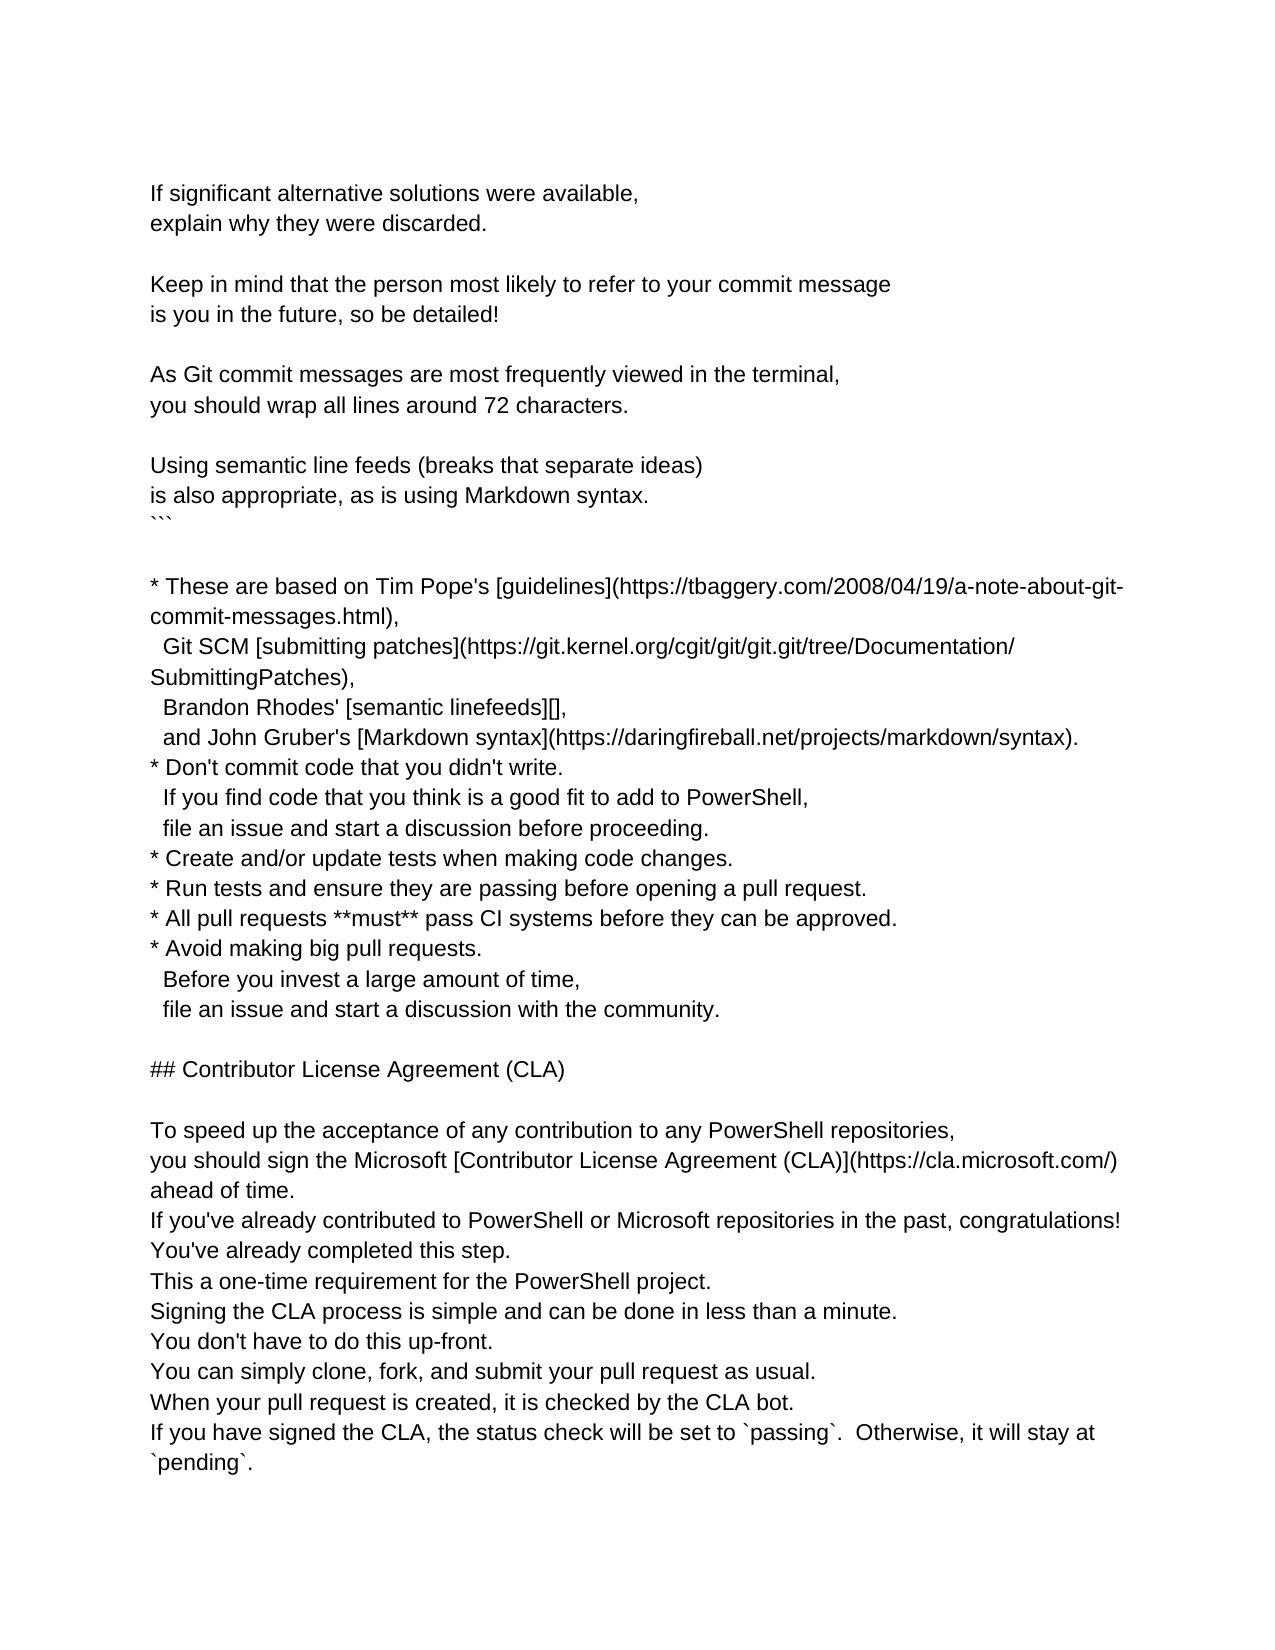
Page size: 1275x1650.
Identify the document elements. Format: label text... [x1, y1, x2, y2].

text As Git commit messages are most frequently viewed in the terminal, [150, 361, 1125, 388]
text You don't have to do this up-front. [150, 1328, 1125, 1354]
text If you've already contributed to PowerShell or Microsoft repositories in the past, congratulations! [150, 1207, 1125, 1234]
text This a one-time requirement for the PowerShell project. [150, 1268, 1125, 1294]
text ## Contributor License Agreement (CLA) [150, 1056, 1125, 1083]
text Signing the CLA process is simple and can be done in less than a minute. [150, 1298, 1125, 1324]
text you should wrap all lines around 72 characters. [150, 392, 1125, 418]
text You can simply clone, fork, and submit your pull request as usual. [150, 1358, 1125, 1385]
text If significant alternative solutions were available, [150, 180, 1125, 207]
text When your pull request is created, it is checked by the CLA bot. [150, 1388, 1125, 1415]
text and John Gruber's [Markdown syntax](https://daringfireball.net/projects/markdown/syntax). [150, 724, 1125, 750]
text * Run tests and ensure they are passing before opening a pull request. [150, 875, 1125, 901]
text * Create and/or update tests when making code changes. [150, 845, 1125, 871]
text * Avoid making big pull requests. [150, 935, 1125, 962]
text ``` [150, 512, 1125, 539]
text You've already completed this step. [150, 1237, 1125, 1264]
text you should sign the Microsoft [Contributor License Agreement (CLA)](https://cla.microsoft.com/) ahead of time. [150, 1147, 1125, 1203]
text If you have signed the CLA, the status check will be set to `passing`. Otherwise, it will stay at `pending`. [150, 1419, 1125, 1475]
text file an issue and start a discussion with the community. [150, 996, 1125, 1022]
text * These are based on Tim Pope's [guidelines](https://tbaggery.com/2008/04/19/a-note-about-git-commit-messages.html), [150, 573, 1125, 629]
text Git SCM [submitting patches](https://git.kernel.org/cgit/git/git.git/tree/Documentation/SubmittingPatches), [150, 633, 1125, 690]
text explain why they were discarded. [150, 210, 1125, 237]
text Using semantic line feeds (breaks that separate ideas) [150, 452, 1125, 478]
text * Don't commit code that you didn't write. [150, 754, 1125, 781]
text Brandon Rhodes' [semantic linefeeds][], [150, 694, 1125, 720]
text Keep in mind that the person most likely to refer to your commit message [150, 271, 1125, 297]
text * All pull requests **must** pass CI systems before they can be approved. [150, 905, 1125, 932]
text Before you invest a large amount of time, [150, 966, 1125, 992]
text To speed up the acceptance of any contribution to any PowerShell repositories, [150, 1117, 1125, 1143]
text is you in the future, so be detailed! [150, 301, 1125, 327]
text is also appropriate, as is using Markdown syntax. [150, 482, 1125, 509]
text file an issue and start a discussion before proceeding. [150, 814, 1125, 841]
text If you find code that you think is a good fit to add to PowerShell, [150, 784, 1125, 811]
